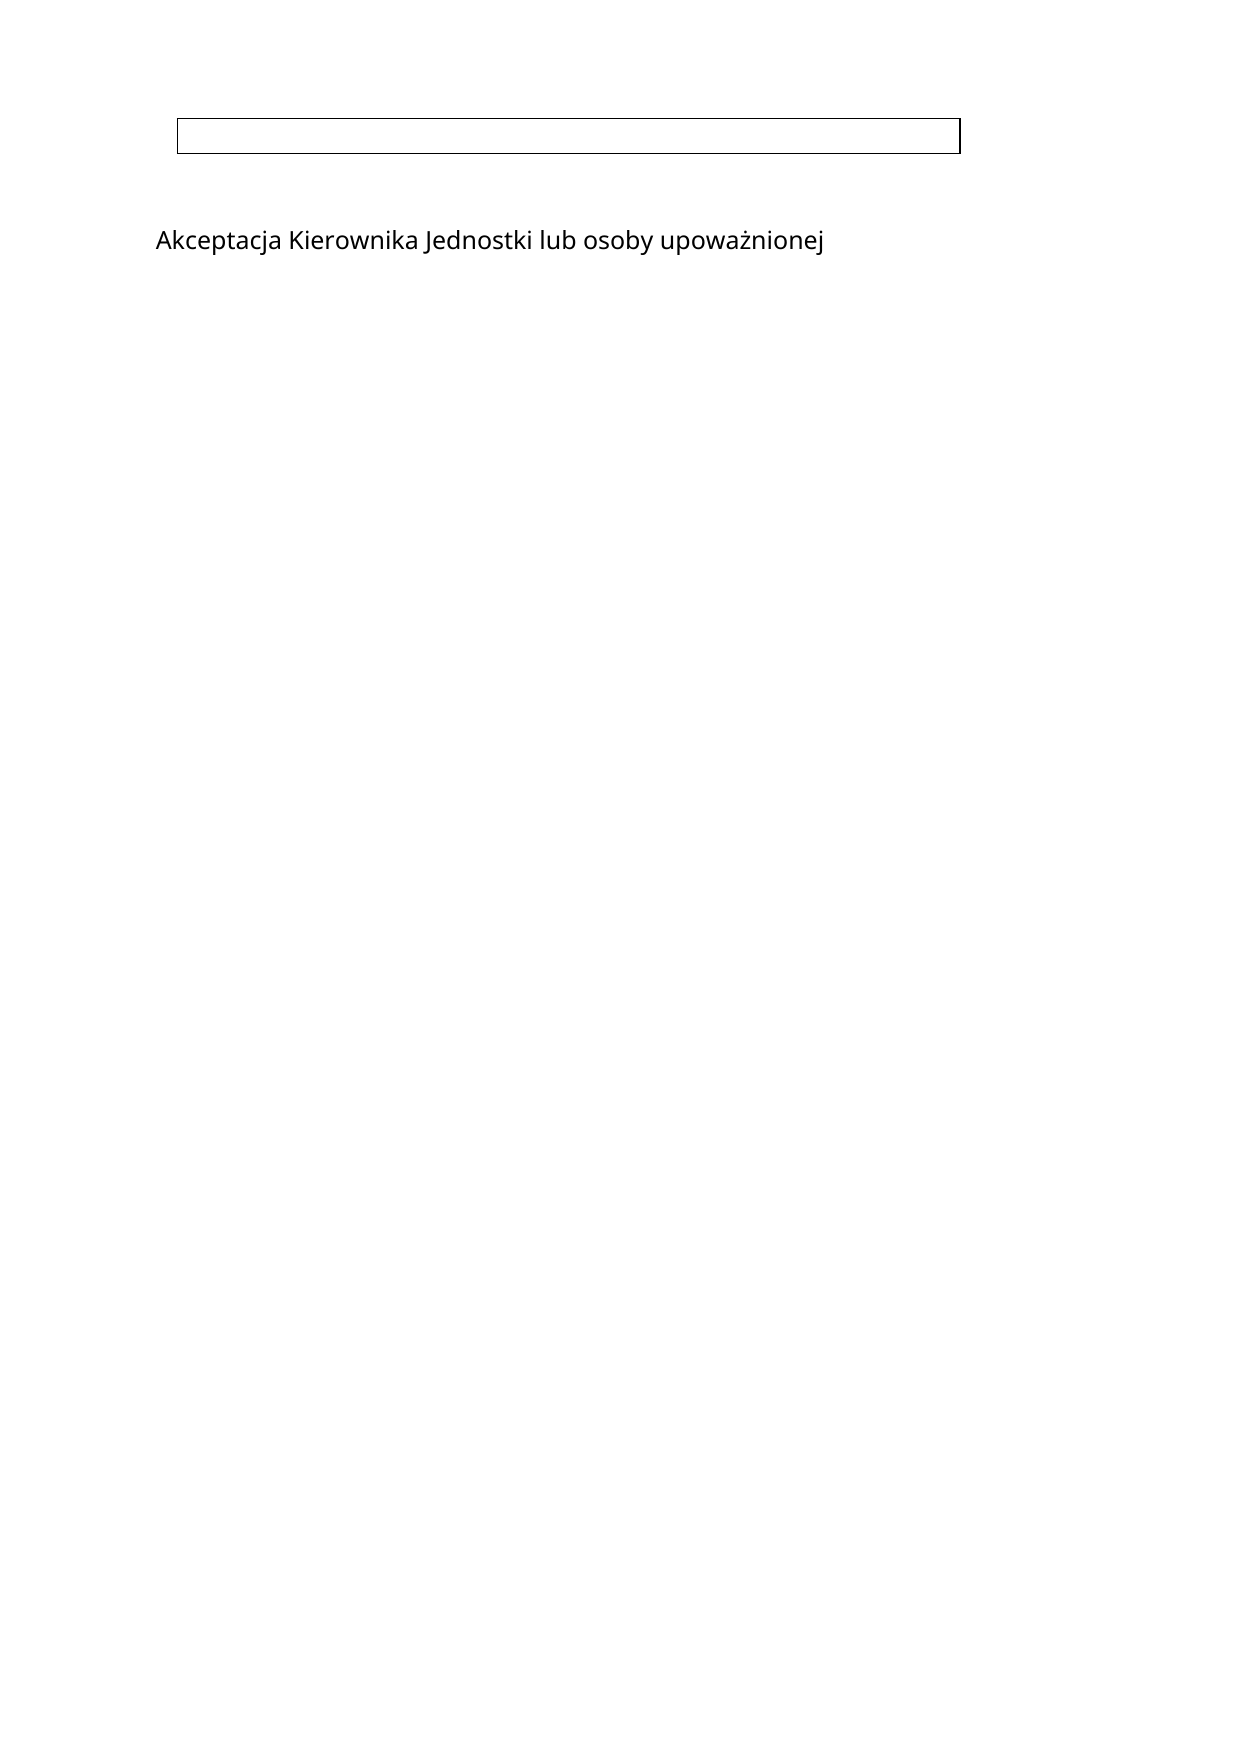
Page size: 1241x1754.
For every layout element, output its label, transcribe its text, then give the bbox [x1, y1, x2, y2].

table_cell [178, 119, 959, 153]
text Akceptacja Kierownika Jednostki lub osoby upoważnionej [156, 222, 1122, 256]
